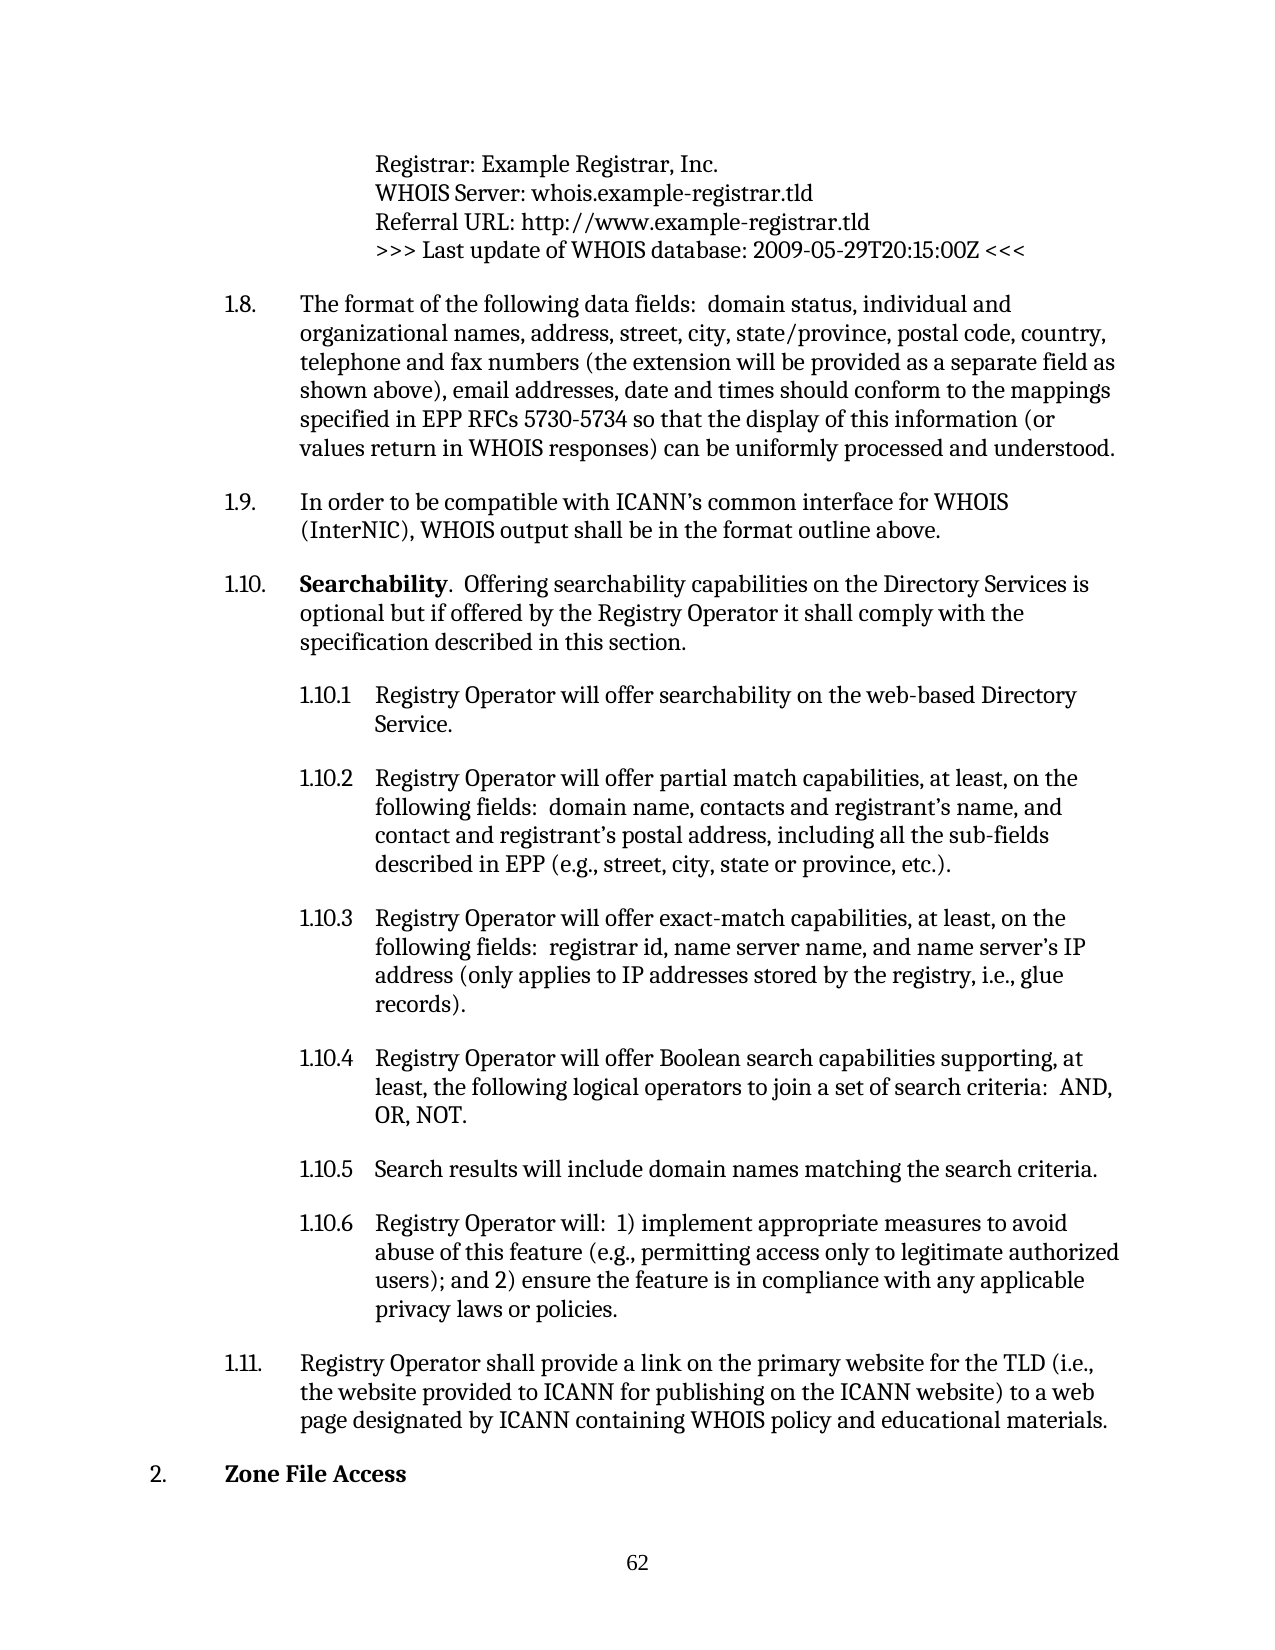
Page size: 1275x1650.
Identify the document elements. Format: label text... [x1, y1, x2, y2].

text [375, 150, 1125, 265]
text Registry Operator shall provide a link on the primary website for the TLD (i.e., the website provided to ICANN for publishing on the ICANN website) to a web page designated by ICANN containing WHOIS policy and educational materials. [225, 1349, 1125, 1435]
text Registry Operator will offer searchability on the web-based Directory Service. [300, 681, 1125, 739]
text In order to be compatible with ICANN’s common interface for WHOIS (InterNIC), WHOIS output shall be in the format outline above. [225, 487, 1125, 545]
text Registry Operator will offer partial match capabilities, at least, on the following fields: domain name, contacts and registrant’s name, and contact and registrant’s postal address, including all the sub-fields described in EPP (e.g., street, city, state or province, etc.). [300, 764, 1125, 879]
text Searchability. Offering searchability capabilities on the Directory Services is optional but if offered by the Registry Operator it shall comply with the specification described in this section. [225, 570, 1125, 656]
text The format of the following data fields: domain status, individual and organizational names, address, street, city, state/province, postal code, country, telephone and fax numbers (the extension will be provided as a separate field as shown above), email addresses, date and times should conform to the mappings specified in EPP RFCs 5730-5734 so that the display of this information (or values return in WHOIS responses) can be uniformly processed and understood. [225, 290, 1125, 462]
text Zone File Access [150, 1460, 1125, 1489]
text Registry Operator will offer exact-match capabilities, at least, on the following fields: registrar id, name server name, and name server’s IP address (only applies to IP addresses stored by the registry, i.e., glue records). [300, 904, 1125, 1019]
text Registry Operator will: 1) implement appropriate measures to avoid abuse of this feature (e.g., permitting access only to legitimate authorized users); and 2) ensure the feature is in compliance with any applicable privacy laws or policies. [300, 1209, 1125, 1324]
text Registry Operator will offer Boolean search capabilities supporting, at least, the following logical operators to join a set of search criteria: AND, OR, NOT. [300, 1044, 1125, 1130]
text Search results will include domain names matching the search criteria. [300, 1155, 1125, 1184]
